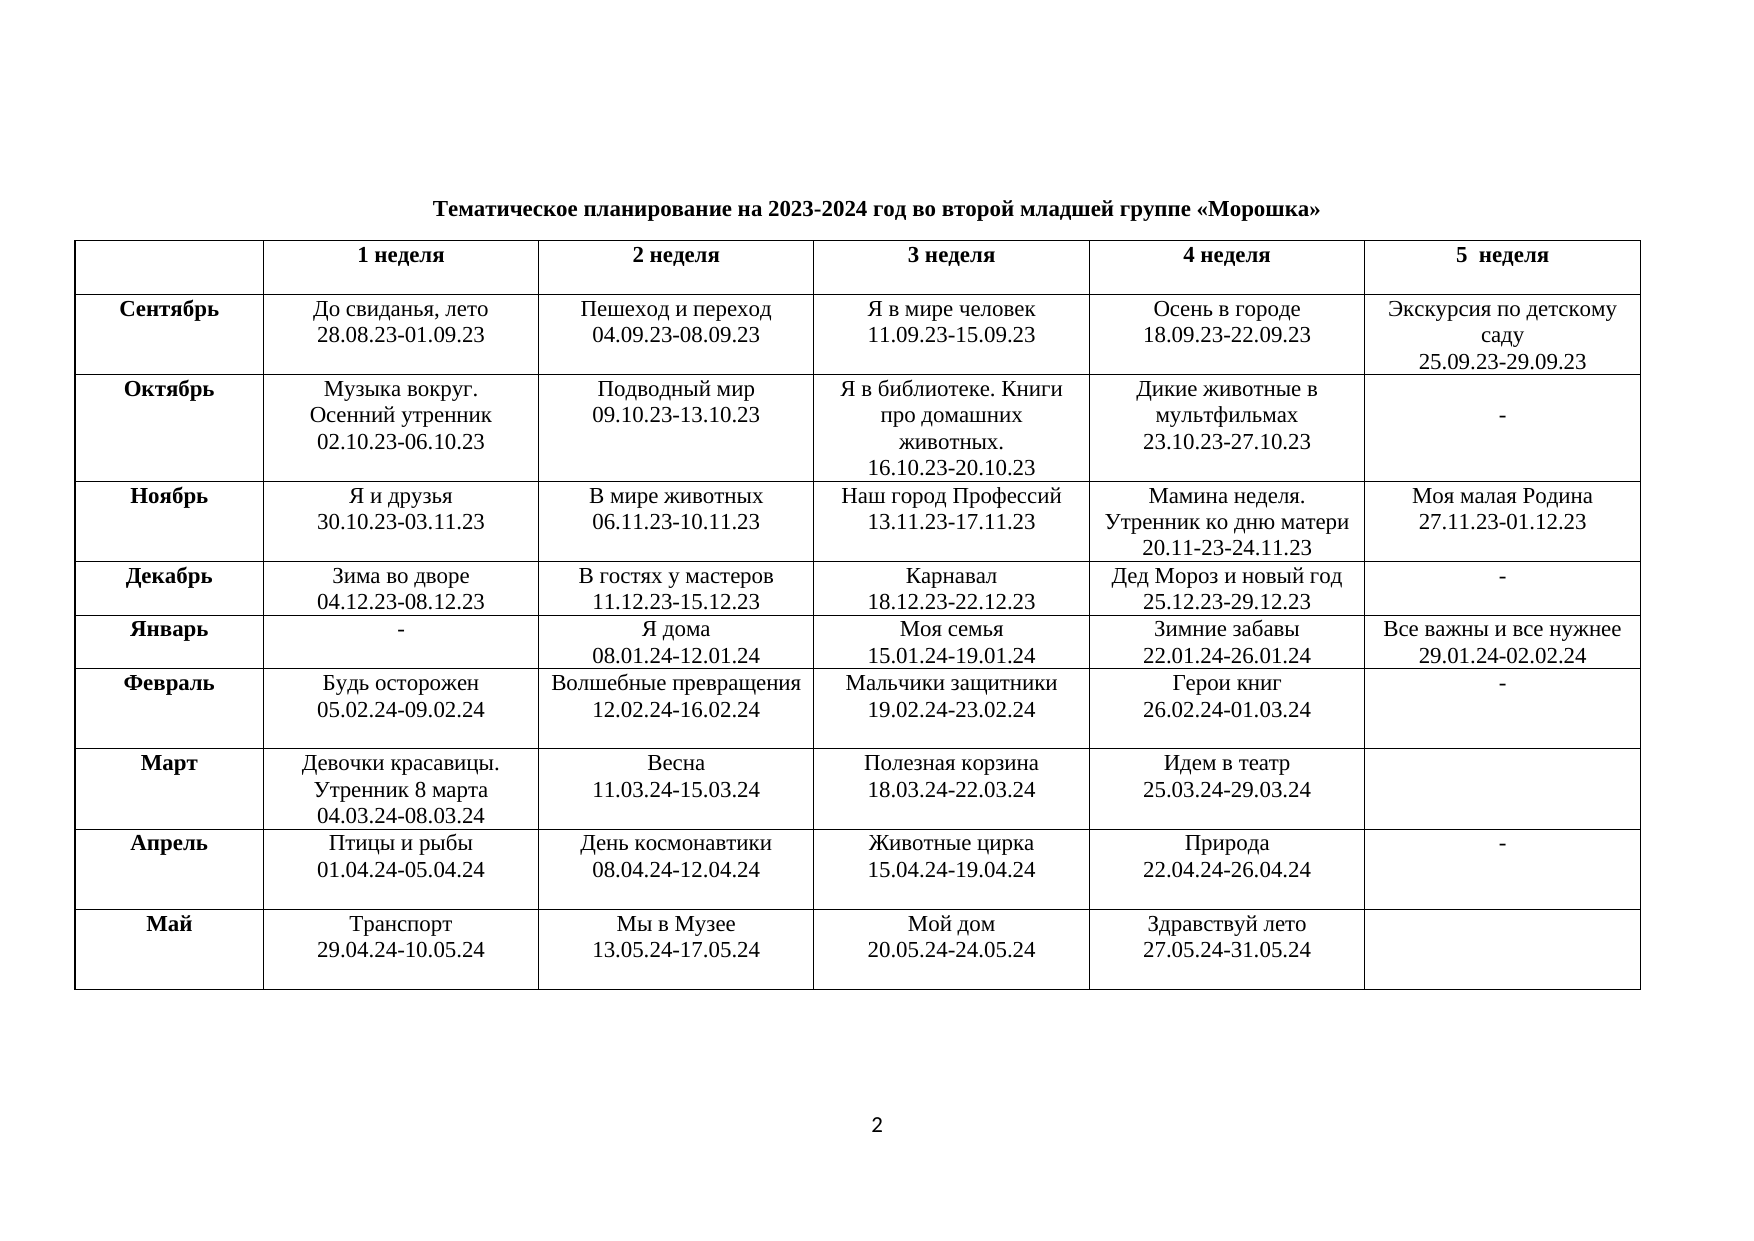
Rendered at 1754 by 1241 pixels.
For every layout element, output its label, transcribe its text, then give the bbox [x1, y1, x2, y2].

table_cell Зимние забавы 22.01.24-26.01.24 [1090, 616, 1364, 668]
table_cell Природа 22.04.24-26.04.24 [1090, 830, 1364, 908]
table_cell - [264, 616, 538, 668]
table_cell Карнавал 18.12.23-22.12.23 [814, 562, 1089, 614]
table_header 4 неделя [1090, 241, 1364, 294]
table_cell - [1365, 669, 1640, 748]
table_cell Пешеход и переход 04.09.23-08.09.23 [539, 295, 813, 374]
table_cell - [1365, 830, 1640, 908]
table_cell - [1365, 562, 1640, 614]
table_cell Подводный мир 09.10.23-13.10.23 [539, 375, 813, 481]
table_cell Зима во дворе 04.12.23-08.12.23 [264, 562, 538, 614]
table_cell Дикие животные в мультфильмах 23.10.23-27.10.23 [1090, 375, 1364, 481]
table_cell В гостях у мастеров 11.12.23-15.12.23 [539, 562, 813, 614]
table_cell До свиданья, лето 28.08.23-01.09.23 [264, 295, 538, 374]
table_cell Музыка вокруг. Осенний утренник 02.10.23-06.10.23 [264, 375, 538, 481]
table_cell Герои книг 26.02.24-01.03.24 [1090, 669, 1364, 748]
table_cell Здравствуй лето 27.05.24-31.05.24 [1090, 910, 1364, 989]
table_cell - [1365, 375, 1640, 481]
table_cell Май [76, 910, 263, 989]
table_cell Транспорт 29.04.24-10.05.24 [264, 910, 538, 989]
table_cell Мамина неделя. Утренник ко дню матери 20.11-23-24.11.23 [1090, 482, 1364, 561]
table_header 5 неделя [1365, 241, 1640, 294]
table_cell В мире животных 06.11.23-10.11.23 [539, 482, 813, 561]
text Тематическое планирование на 2023-2024 год во второй младшей группе «Морошка» [75, 195, 1679, 222]
table_cell [1365, 749, 1640, 828]
table_cell Ноябрь [76, 482, 263, 561]
table_cell Мы в Музее 13.05.24-17.05.24 [539, 910, 813, 989]
table_cell Девочки красавицы. Утренник 8 марта 04.03.24-08.03.24 [264, 749, 538, 828]
table_cell Дед Мороз и новый год 25.12.23-29.12.23 [1090, 562, 1364, 614]
table_cell Будь осторожен 05.02.24-09.02.24 [264, 669, 538, 748]
table_cell Я в мире человек 11.09.23-15.09.23 [814, 295, 1089, 374]
table_cell Январь [76, 616, 263, 668]
table_cell Полезная корзина 18.03.24-22.03.24 [814, 749, 1089, 828]
table_cell Моя семья 15.01.24-19.01.24 [814, 616, 1089, 668]
table_cell Февраль [76, 669, 263, 748]
table_header [76, 241, 263, 294]
table_cell Март [76, 749, 263, 828]
table_header 1 неделя [264, 241, 538, 294]
table_cell Животные цирка 15.04.24-19.04.24 [814, 830, 1089, 908]
table_cell Идем в театр 25.03.24-29.03.24 [1090, 749, 1364, 828]
table_cell Декабрь [76, 562, 263, 614]
table_header 3 неделя [814, 241, 1089, 294]
table_cell Мальчики защитники 19.02.24-23.02.24 [814, 669, 1089, 748]
table_cell Волшебные превращения 12.02.24-16.02.24 [539, 669, 813, 748]
table_cell Все важны и все нужнее 29.01.24-02.02.24 [1365, 616, 1640, 668]
table_cell День космонавтики 08.04.24-12.04.24 [539, 830, 813, 908]
table_cell Птицы и рыбы 01.04.24-05.04.24 [264, 830, 538, 908]
table_cell Сентябрь [76, 295, 263, 374]
table_cell Я и друзья 30.10.23-03.11.23 [264, 482, 538, 561]
table_cell Осень в городе 18.09.23-22.09.23 [1090, 295, 1364, 374]
table_cell Весна 11.03.24-15.03.24 [539, 749, 813, 828]
table_cell Октябрь [76, 375, 263, 481]
table_cell Я в библиотеке. Книги про домашних животных. 16.10.23-20.10.23 [814, 375, 1089, 481]
table_cell Апрель [76, 830, 263, 908]
table_cell Наш город Профессий 13.11.23-17.11.23 [814, 482, 1089, 561]
table_cell [1365, 910, 1640, 989]
table_cell Моя малая Родина 27.11.23-01.12.23 [1365, 482, 1640, 561]
table_header 2 неделя [539, 241, 813, 294]
table_cell Я дома 08.01.24-12.01.24 [539, 616, 813, 668]
table_cell Экскурсия по детскому саду 25.09.23-29.09.23 [1365, 295, 1640, 374]
table_cell Мой дом 20.05.24-24.05.24 [814, 910, 1089, 989]
